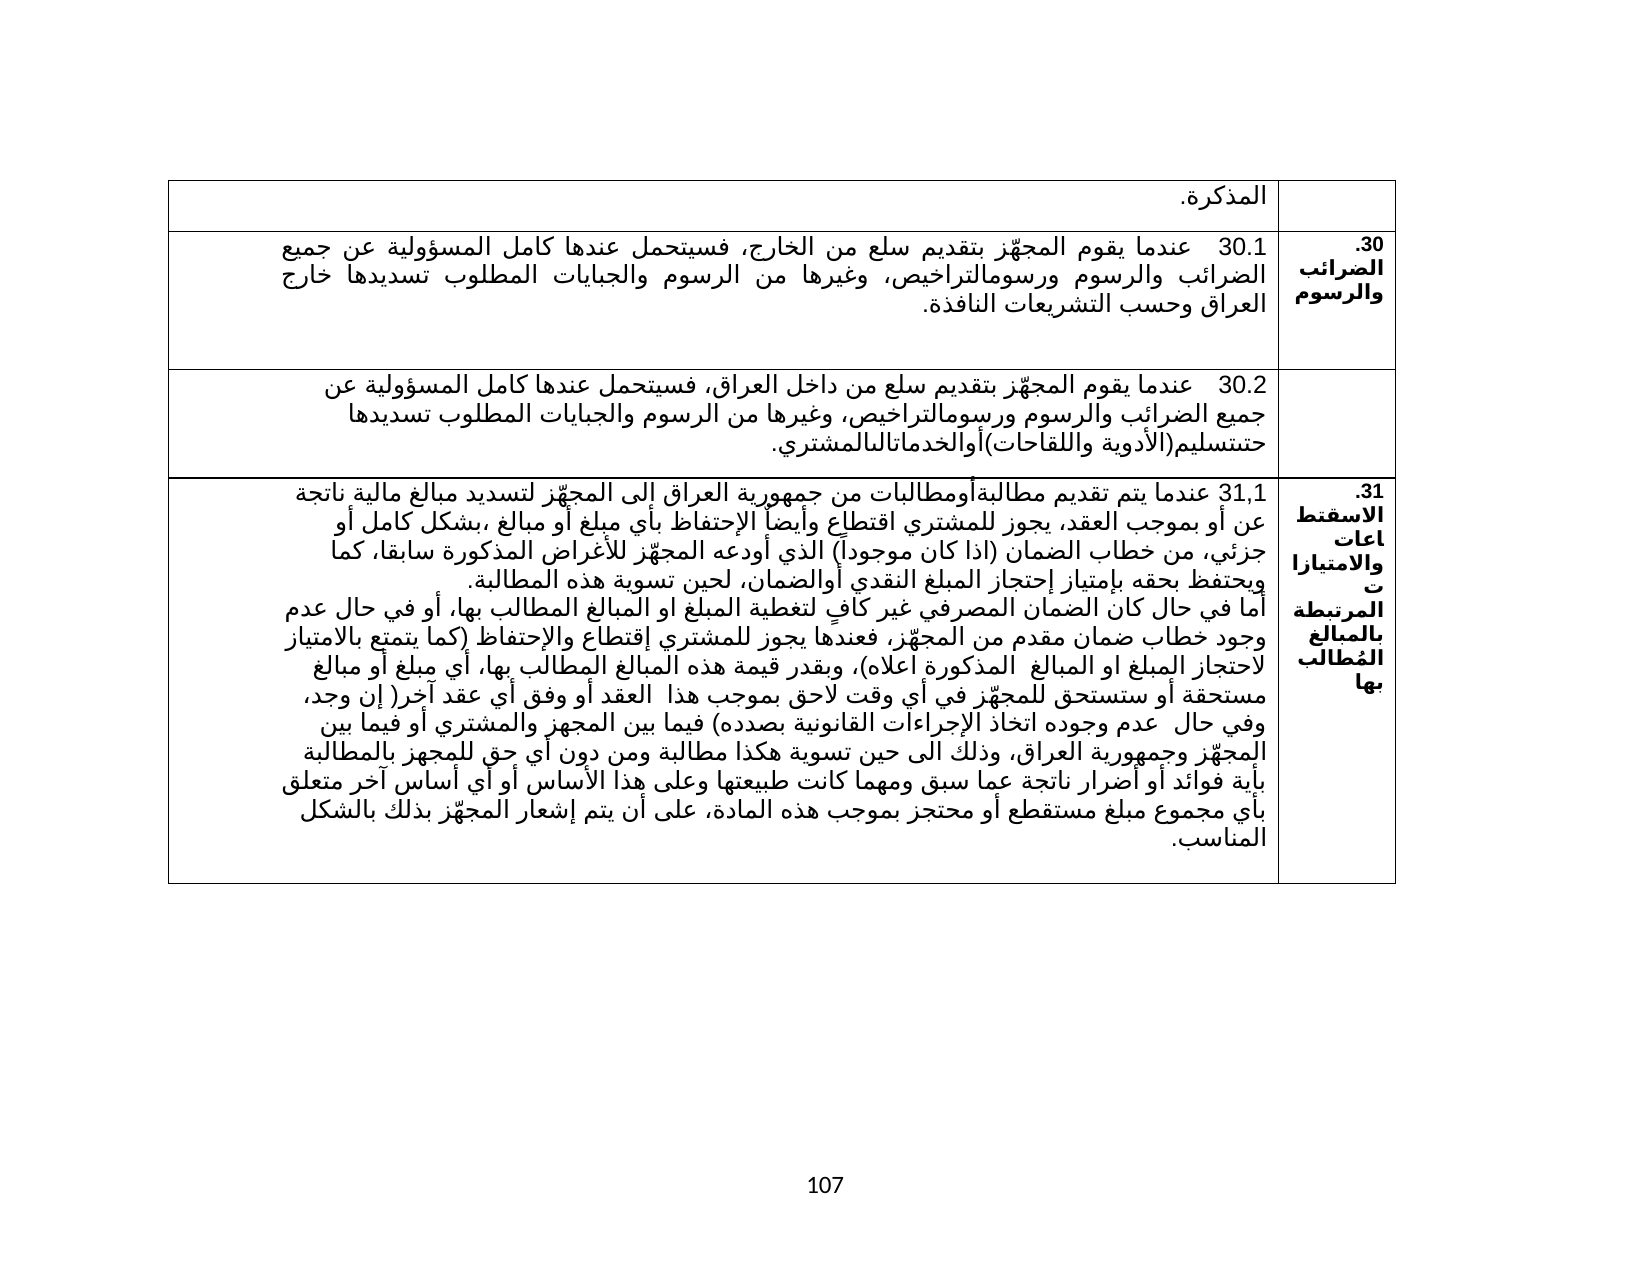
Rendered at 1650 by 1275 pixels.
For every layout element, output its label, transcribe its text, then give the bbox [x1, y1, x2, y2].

table_cell 31. الاسقتطاعات والامتيازات المرتبطة بالمبالغ المُطالب بها [1279, 479, 1395, 883]
table_cell 30.1 عندما يقوم المجهّز بتقديم سلع من الخارج، فسيتحمل عندها كامل المسؤولية عن جميع الضرائب والرسوم ورسومالتراخيص، وغيرها من الرسوم والجبايات المطلوب تسديدها خارج العراق وحسب التشريعات النافذة. [169, 232, 1278, 369]
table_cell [169, 181, 1278, 231]
table_cell 30. الضرائب والرسوم [1279, 232, 1395, 369]
table_cell 31,1 عندما يتم تقديم مطالبةأومطالبات من جمهورية العراق الى المجهّز لتسديد مبالغ مالية ناتجة عن أو بموجب العقد، يجوز للمشتري اقتطاع وأيضاٌ الإحتفاظ بأي مبلغ أو مبالغ ،بشكل كامل أو جزئي، من خطاب الضمان (اذا كان موجوداً) الذي أودعه المجهّز للأغراض المذكورة سابقا، كما ويحتفظ بحقه بإمتياز إحتجاز المبلغ النقدي أوالضمان، لحين تسوية هذه المطالبة. أما في حال كان الضمان المصرفي غير كافٍ لتغطية المبلغ او المبالغ المطالب بها، أو في حال عدم وجود خطاب ضمان مقدم من المجهّز، فعندها يجوز للمشتري إقتطاع والإحتفاظ (كما يتمتع بالامتياز لاحتجاز المبلغ او المبالغ المذكورة اعلاه)، وبقدر قيمة هذه المبالغ المطالب بها، أي مبلغ أو مبالغ مستحقة أو ستستحق للمجهّز في أي وقت لاحق بموجب هذا العقد أو وفق أي عقد آخر( إن وجد، وفي حال عدم وجوده اتخاذ الإجراءات القانونية بصدده) فيما بين المجهز والمشتري أو فيما بين المجهّز وجمهورية العراق، وذلك الى حين تسوية هكذا مطالبة ومن دون أي حق للمجهز بالمطالبة بأية فوائد أو أضرار ناتجة عما سبق ومهما كانت طبيعتها وعلى هذا الأساس أو أي أساس آخر متعلق بأي مجموع مبلغ مستقطع أو محتجز بموجب هذه المادة، على أن يتم إشعار المجهّز بذلك بالشكل المناسب. [169, 479, 1278, 883]
table_cell [1279, 370, 1395, 477]
table_cell 30.2 عندما يقوم المجهّز بتقديم سلع من داخل العراق، فسيتحمل عندها كامل المسؤولية عن جميع الضرائب والرسوم ورسومالتراخيص، وغيرها من الرسوم والجبايات المطلوب تسديدها حتىتسليم(الأدوية واللقاحات)أوالخدماتالىالمشتري. [169, 370, 1278, 477]
table_cell [1279, 181, 1395, 231]
